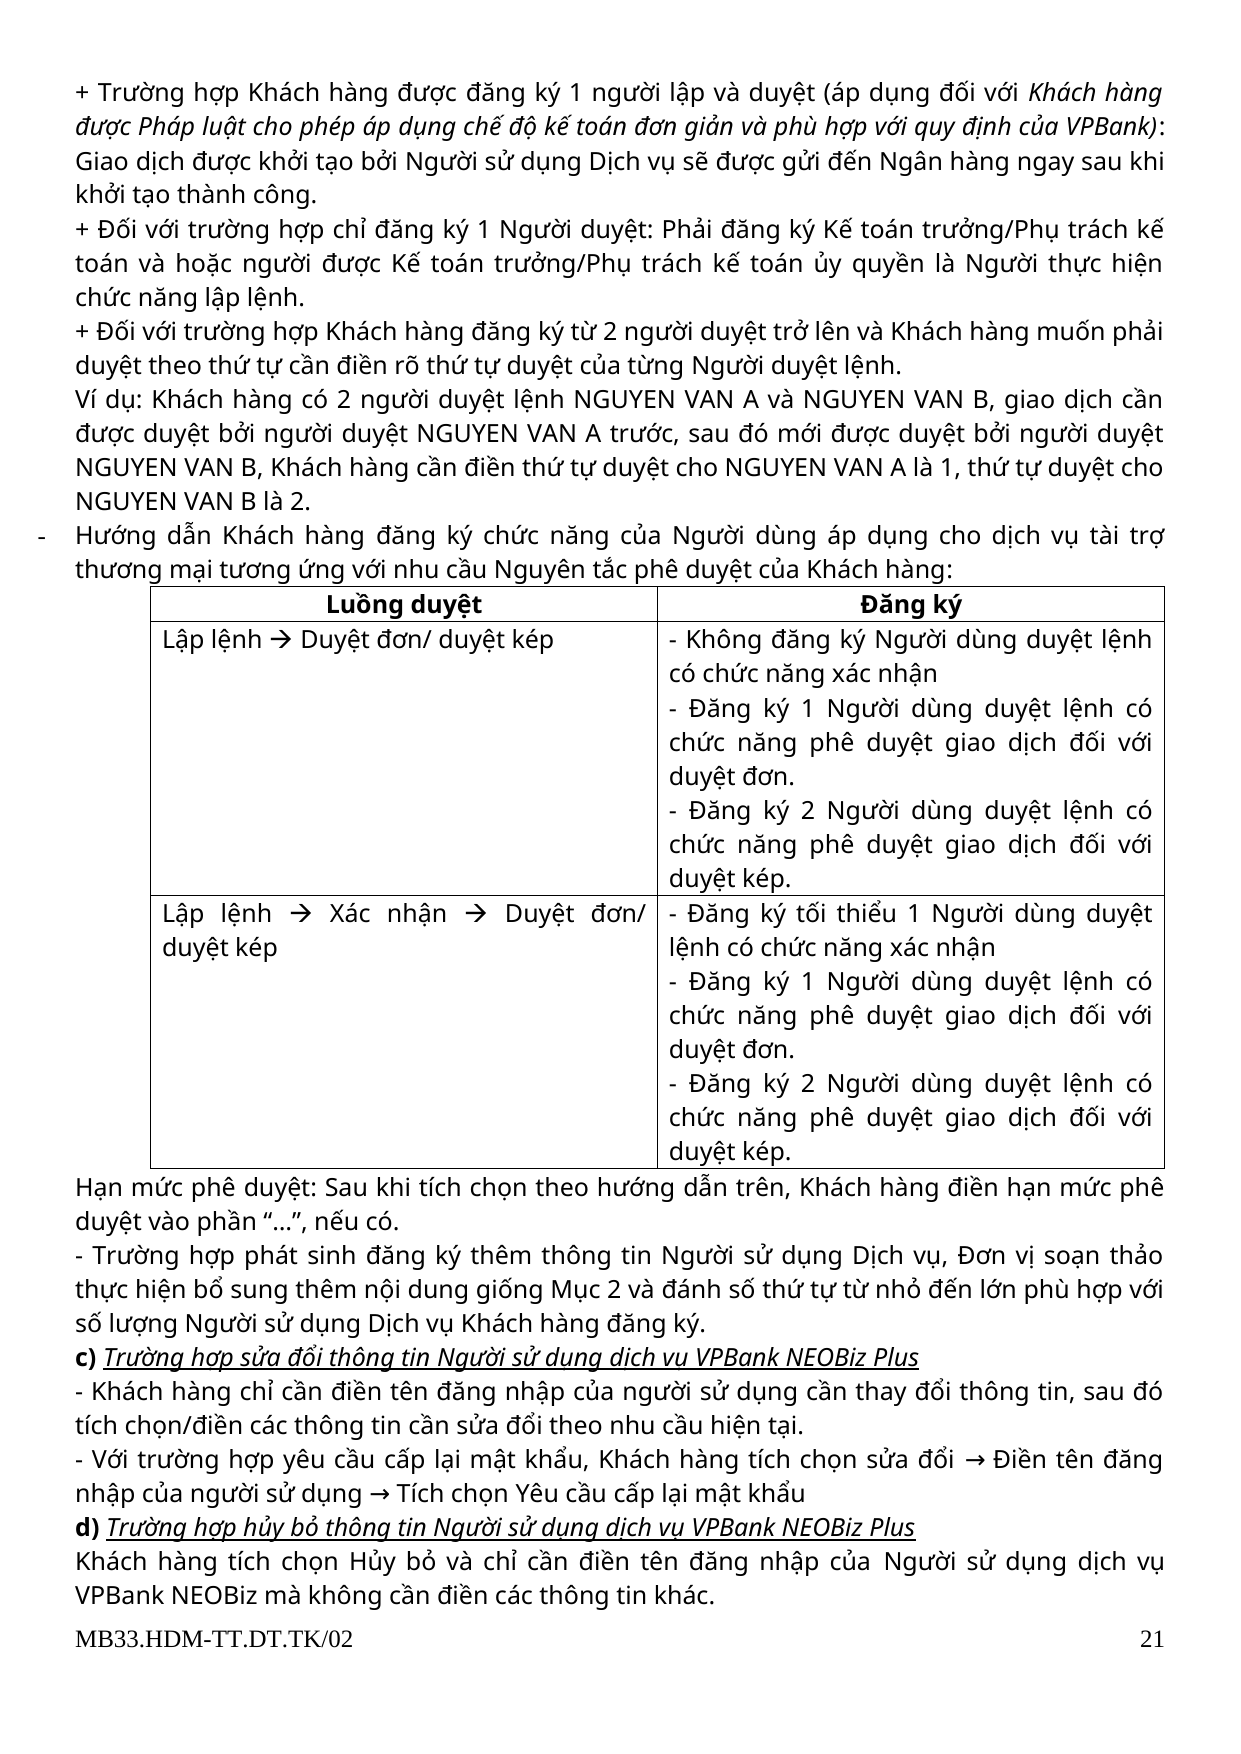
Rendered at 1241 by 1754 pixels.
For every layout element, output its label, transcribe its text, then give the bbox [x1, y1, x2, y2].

table_cell Lập lệnh Xác nhận Duyệt đơn/ duyệt kép [151, 896, 657, 1168]
text + Trường hợp Khách hàng được đăng ký 1 người lập và duyệt (áp dụng đối với Khách hàng được Pháp luật cho phép áp dụng chế độ kế toán đơn giản và phù hợp với quy định của VPBank): Giao dịch được khởi tạo bởi Người sử dụng Dịch vụ sẽ được gửi đến Ngân hàng ngay sau khi khởi tạo thành công. [75, 75, 1165, 211]
text + Đối với trường hợp chỉ đăng ký 1 Người duyệt: Phải đăng ký Kế toán trưởng/Phụ trách kế toán và hoặc người được Kế toán trưởng/Phụ trách kế toán ủy quyền là Người thực hiện chức năng lập lệnh. [75, 211, 1165, 313]
table_cell - Đăng ký tối thiểu 1 Người dùng duyệt lệnh có chức năng xác nhận - Đăng ký 1 Người dùng duyệt lệnh có chức năng phê duyệt giao dịch đối với duyệt đơn. - Đăng ký 2 Người dùng duyệt lệnh có chức năng phê duyệt giao dịch đối với duyệt kép. [658, 896, 1164, 1168]
text - Với trường hợp yêu cầu cấp lại mật khẩu, Khách hàng tích chọn sửa đổi → Điền tên đăng nhập của người sử dụng → Tích chọn Yêu cầu cấp lại mật khẩu [75, 1442, 1165, 1510]
text d) Trường hợp hủy bỏ thông tin Người sử dụng dịch vụ VPBank NEOBiz Plus [75, 1510, 1165, 1544]
table_cell - Không đăng ký Người dùng duyệt lệnh có chức năng xác nhận - Đăng ký 1 Người dùng duyệt lệnh có chức năng phê duyệt giao dịch đối với duyệt đơn. - Đăng ký 2 Người dùng duyệt lệnh có chức năng phê duyệt giao dịch đối với duyệt kép. [658, 622, 1164, 894]
text Ví dụ: Khách hàng có 2 người duyệt lệnh NGUYEN VAN A và NGUYEN VAN B, giao dịch cần được duyệt bởi người duyệt NGUYEN VAN A trước, sau đó mới được duyệt bởi người duyệt NGUYEN VAN B, Khách hàng cần điền thứ tự duyệt cho NGUYEN VAN A là 1, thứ tự duyệt cho NGUYEN VAN B là 2. [75, 382, 1165, 518]
text c) Trường hợp sửa đổi thông tin Người sử dụng dịch vụ VPBank NEOBiz Plus [75, 1339, 1165, 1373]
table_header Luồng duyệt [151, 587, 657, 621]
text Khách hàng tích chọn Hủy bỏ và chỉ cần điền tên đăng nhập của Người sử dụng dịch vụ VPBank NEOBiz mà không cần điền các thông tin khác. [75, 1544, 1165, 1612]
table_cell Lập lệnh Duyệt đơn/ duyệt kép [151, 622, 657, 894]
text - Trường hợp phát sinh đăng ký thêm thông tin Người sử dụng Dịch vụ, Đơn vị soạn thảo thực hiện bổ sung thêm nội dung giống Mục 2 và đánh số thứ tự từ nhỏ đến lớn phù hợp với số lượng Người sử dụng Dịch vụ Khách hàng đăng ký. [75, 1237, 1165, 1339]
text - Khách hàng chỉ cần điền tên đăng nhập của người sử dụng cần thay đổi thông tin, sau đó tích chọn/điền các thông tin cần sửa đổi theo nhu cầu hiện tại. [75, 1373, 1165, 1442]
text + Đối với trường hợp Khách hàng đăng ký từ 2 người duyệt trở lên và Khách hàng muốn phải duyệt theo thứ tự cần điền rõ thứ tự duyệt của từng Người duyệt lệnh. [75, 313, 1165, 382]
list Hướng dẫn Khách hàng đăng ký chức năng của Người dùng áp dụng cho dịch vụ tài trợ thương mại tương ứng với nhu cầu Nguyên tắc phê duyệt của Khách hàng: [37, 518, 1165, 586]
table_header Đăng ký [658, 587, 1164, 621]
list Hạn mức phê duyệt: Sau khi tích chọn theo hướng dẫn trên, Khách hàng điền hạn mức phê duyệt vào phần “…”, nếu có. [75, 1169, 1165, 1237]
